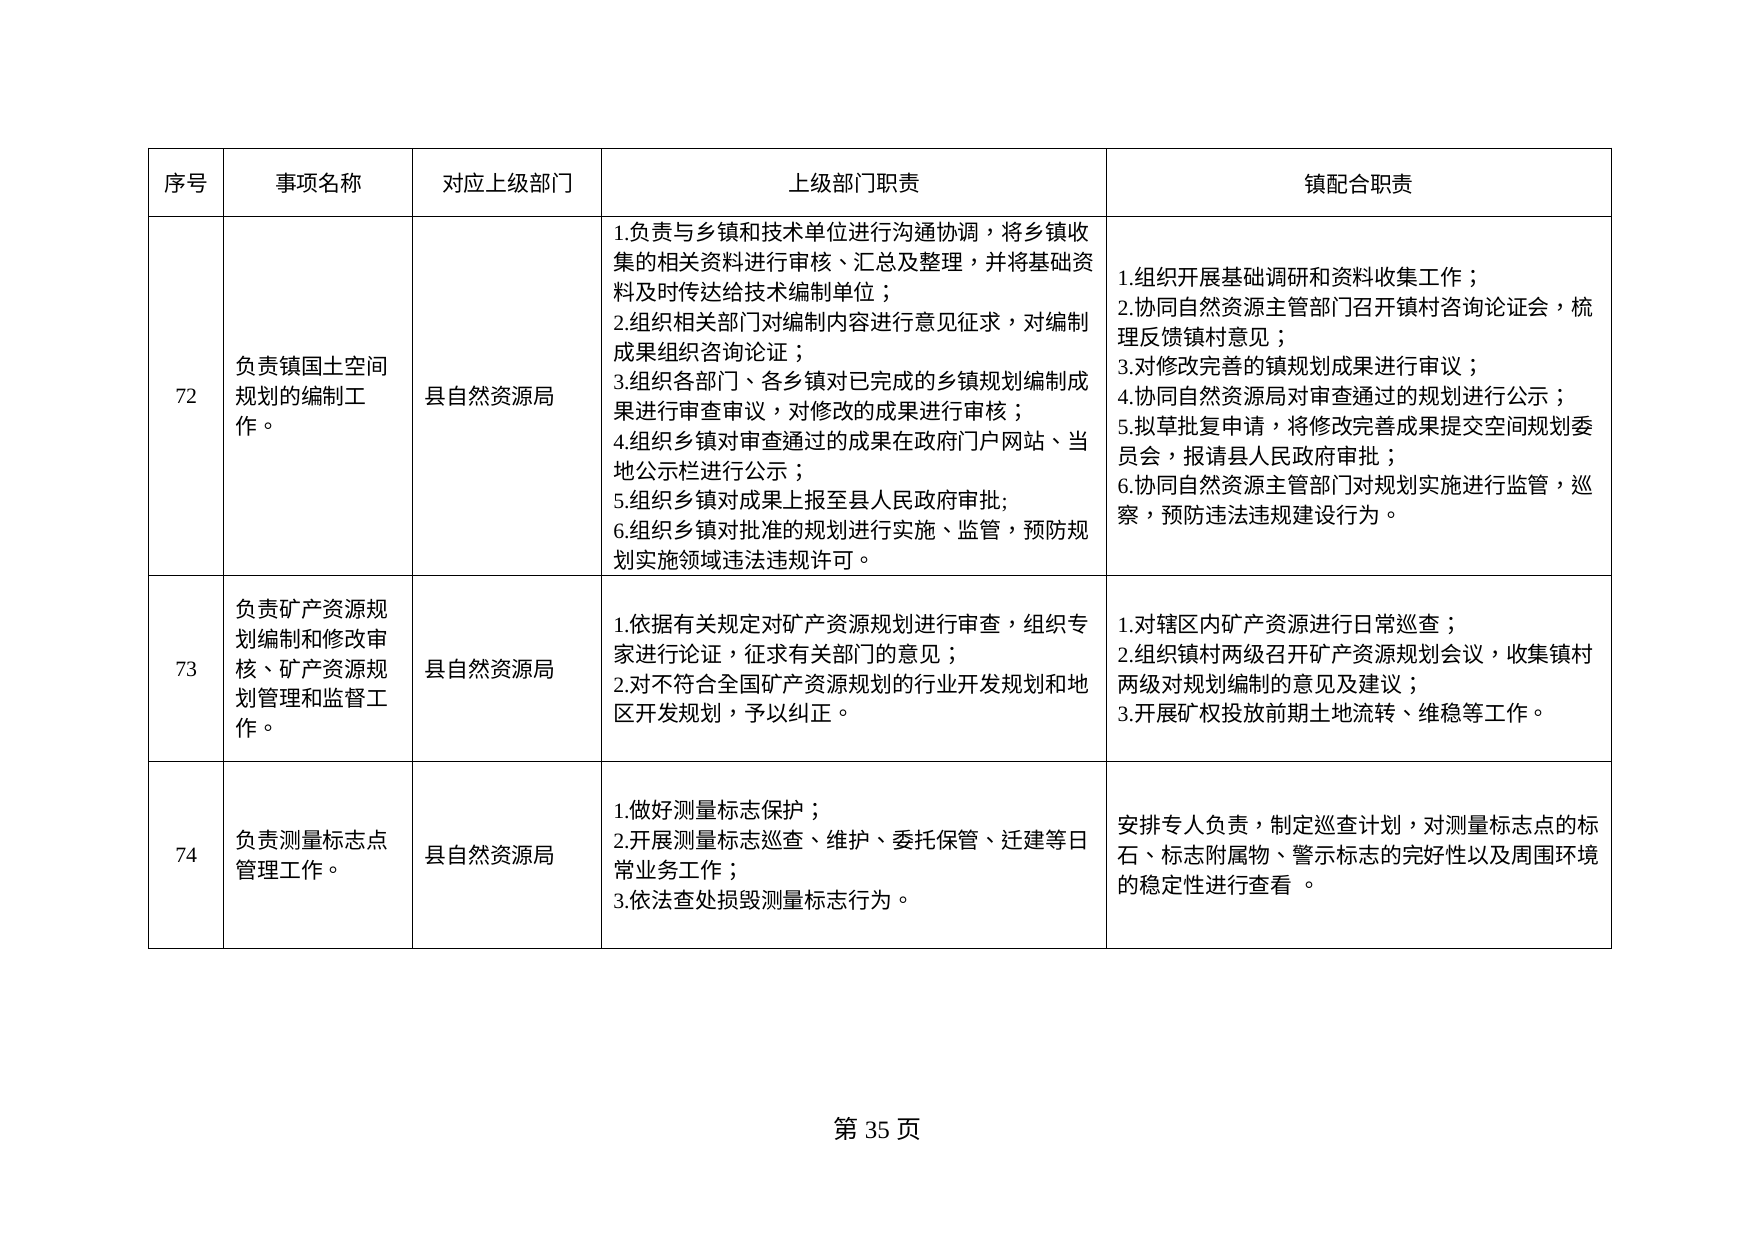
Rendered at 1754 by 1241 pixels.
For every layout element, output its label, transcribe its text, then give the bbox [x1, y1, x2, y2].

table_cell 1.负责与乡镇和技术单位进行沟通协调，将乡镇收集的相关资料进行审核、汇总及整理，并将基础资料及时传达给技术编制单位； 2.组织相关部门对编制内容进行意见征求，对编制成果组织咨询论证； 3.组织各部门、各乡镇对已完成的乡镇规划编制成果进行审查审议，对修改的成果进行审核； 4.组织乡镇对审查通过的成果在政府门户网站、当地公示栏进行公示； 5.组织乡镇对成果上报至县人民政府审批; 6.组织乡镇对批准的规划进行实施、监管，预防规划实施领域违法违规许可。 [602, 217, 1106, 575]
table_cell 1.依据有关规定对矿产资源规划进行审查，组织专家进行论证，征求有关部门的意见； 2.对不符合全国矿产资源规划的行业开发规划和地区开发规划，予以纠正。 [602, 576, 1106, 761]
table_cell 74 [149, 762, 223, 948]
table_cell 负责矿产资源规划编制和修改审核、矿产资源规划管理和监督工作。 [224, 576, 412, 761]
table_header 对应上级部门 [413, 149, 601, 216]
table_cell 负责镇国土空间规划的编制工作。 [224, 217, 412, 575]
table_header 上级部门职责 [602, 149, 1106, 216]
table_cell 1.对辖区内矿产资源进行日常巡查； 2.组织镇村两级召开矿产资源规划会议，收集镇村两级对规划编制的意见及建议； 3.开展矿权投放前期土地流转、维稳等工作。 [1107, 576, 1611, 761]
table_cell 县自然资源局 [413, 217, 601, 575]
table_cell 安排专人负责，制定巡查计划，对测量标志点的标石、标志附属物、警示标志的完好性以及周围环境的稳定性进行查看 。 [1107, 762, 1611, 948]
table_cell 县自然资源局 [413, 576, 601, 761]
table_cell 负责测量标志点管理工作。 [224, 762, 412, 948]
table_header 镇配合职责 [1107, 149, 1611, 216]
table_cell 72 [149, 217, 223, 575]
table_cell 县自然资源局 [413, 762, 601, 948]
table_cell 1.做好测量标志保护； 2.开展测量标志巡查、维护、委托保管、迁建等日常业务工作； 3.依法查处损毁测量标志行为。 [602, 762, 1106, 948]
table_cell 73 [149, 576, 223, 761]
table_header 序号 [149, 149, 223, 216]
table_header 事项名称 [224, 149, 412, 216]
table_cell 1.组织开展基础调研和资料收集工作； 2.协同自然资源主管部门召开镇村咨询论证会，梳理反馈镇村意见； 3.对修改完善的镇规划成果进行审议； 4.协同自然资源局对审查通过的规划进行公示； 5.拟草批复申请，将修改完善成果提交空间规划委员会，报请县人民政府审批； 6.协同自然资源主管部门对规划实施进行监管，巡察，预防违法违规建设行为。 [1107, 217, 1611, 575]
